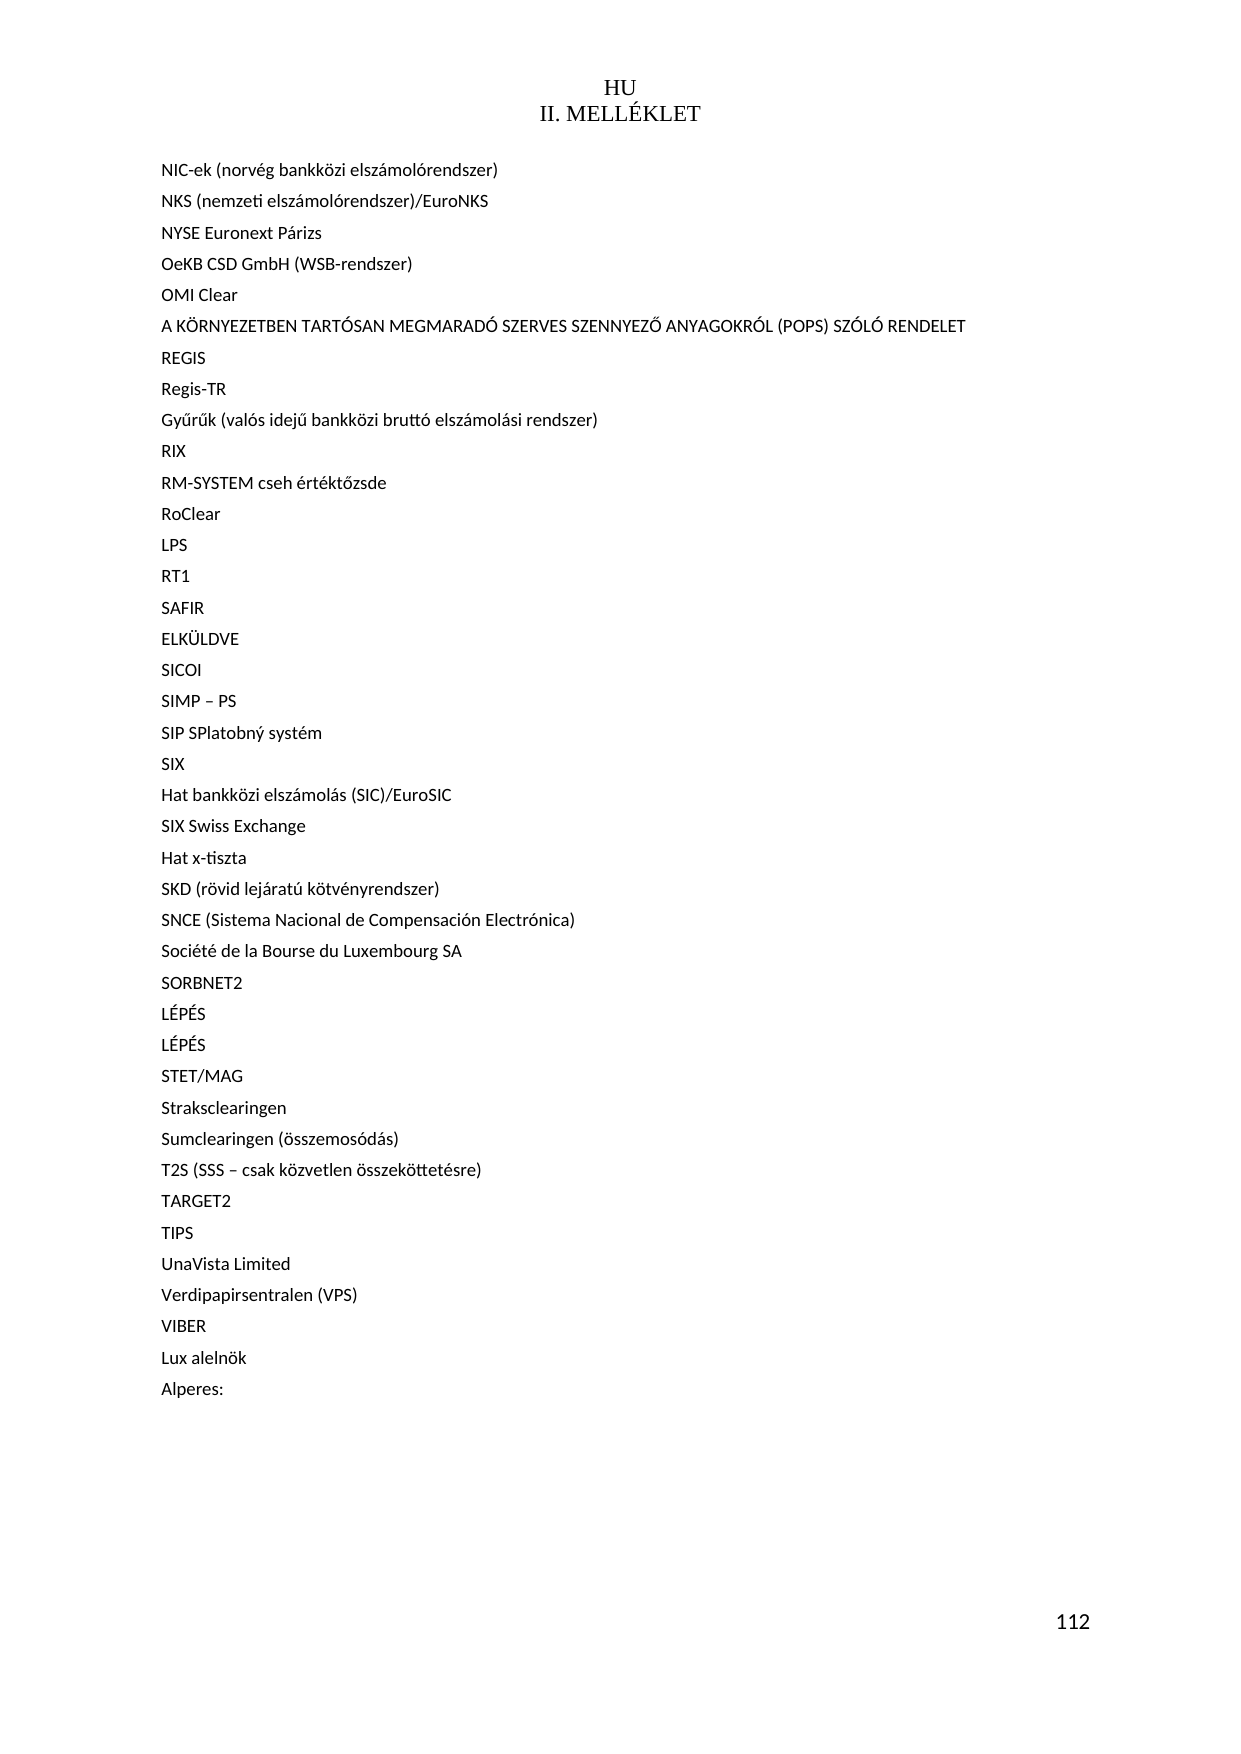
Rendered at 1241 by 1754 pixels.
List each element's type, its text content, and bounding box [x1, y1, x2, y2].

table_cell SIP SPlatobný systém [150, 713, 1095, 744]
table_cell LPS [150, 525, 1095, 556]
table_cell RoClear [150, 494, 1095, 525]
table_cell REGIS [150, 338, 1095, 369]
table_cell Lux alelnök [150, 1338, 1095, 1369]
table_cell OMI Clear [150, 275, 1095, 306]
table_cell Sumclearingen (összemosódás) [150, 1119, 1095, 1150]
table_cell Gyűrűk (valós idejű bankközi bruttó elszámolási rendszer) [150, 400, 1095, 431]
table_cell Straksclearingen [150, 1088, 1095, 1119]
table_cell A KÖRNYEZETBEN TARTÓSAN MEGMARADÓ SZERVES SZENNYEZŐ ANYAGOKRÓL (POPS) SZÓLÓ RENDELET [150, 306, 1095, 337]
table_cell RT1 [150, 556, 1095, 587]
table_cell TIPS [150, 1213, 1095, 1244]
table_cell UnaVista Limited [150, 1244, 1095, 1275]
table_cell RIX [150, 431, 1095, 462]
table_cell SIX Swiss Exchange [150, 806, 1095, 837]
table_cell SORBNET2 [150, 963, 1095, 994]
table_cell RM-SYSTEM cseh értéktőzsde [150, 463, 1095, 494]
table_cell Alperes: [150, 1369, 1095, 1400]
table_cell NIC-ek (norvég bankközi elszámolórendszer) [150, 150, 1095, 181]
table_cell T2S (SSS – csak közvetlen összeköttetésre) [150, 1150, 1095, 1181]
table_cell Hat bankközi elszámolás (SIC)/EuroSIC [150, 775, 1095, 806]
table_cell SKD (rövid lejáratú kötvényrendszer) [150, 869, 1095, 900]
table_cell Hat x-tiszta [150, 838, 1095, 869]
table_cell OeKB CSD GmbH (WSB-rendszer) [150, 244, 1095, 275]
table_cell ELKÜLDVE [150, 619, 1095, 650]
table_cell SNCE (Sistema Nacional de Compensación Electrónica) [150, 900, 1095, 931]
table_cell SIX [150, 744, 1095, 775]
table_cell Verdipapirsentralen (VPS) [150, 1275, 1095, 1306]
table_cell TARGET2 [150, 1181, 1095, 1212]
table_cell NKS (nemzeti elszámolórendszer)/EuroNKS [150, 181, 1095, 212]
table_cell Société de la Bourse du Luxembourg SA [150, 931, 1095, 962]
table_cell NYSE Euronext Párizs [150, 213, 1095, 244]
table_cell Regis-TR [150, 369, 1095, 400]
table_cell STET/MAG [150, 1056, 1095, 1087]
table_cell LÉPÉS [150, 1025, 1095, 1056]
table_cell VIBER [150, 1306, 1095, 1337]
table_cell SAFIR [150, 588, 1095, 619]
table_cell SICOI [150, 650, 1095, 681]
table_cell SIMP – PS [150, 681, 1095, 712]
table_cell LÉPÉS [150, 994, 1095, 1025]
